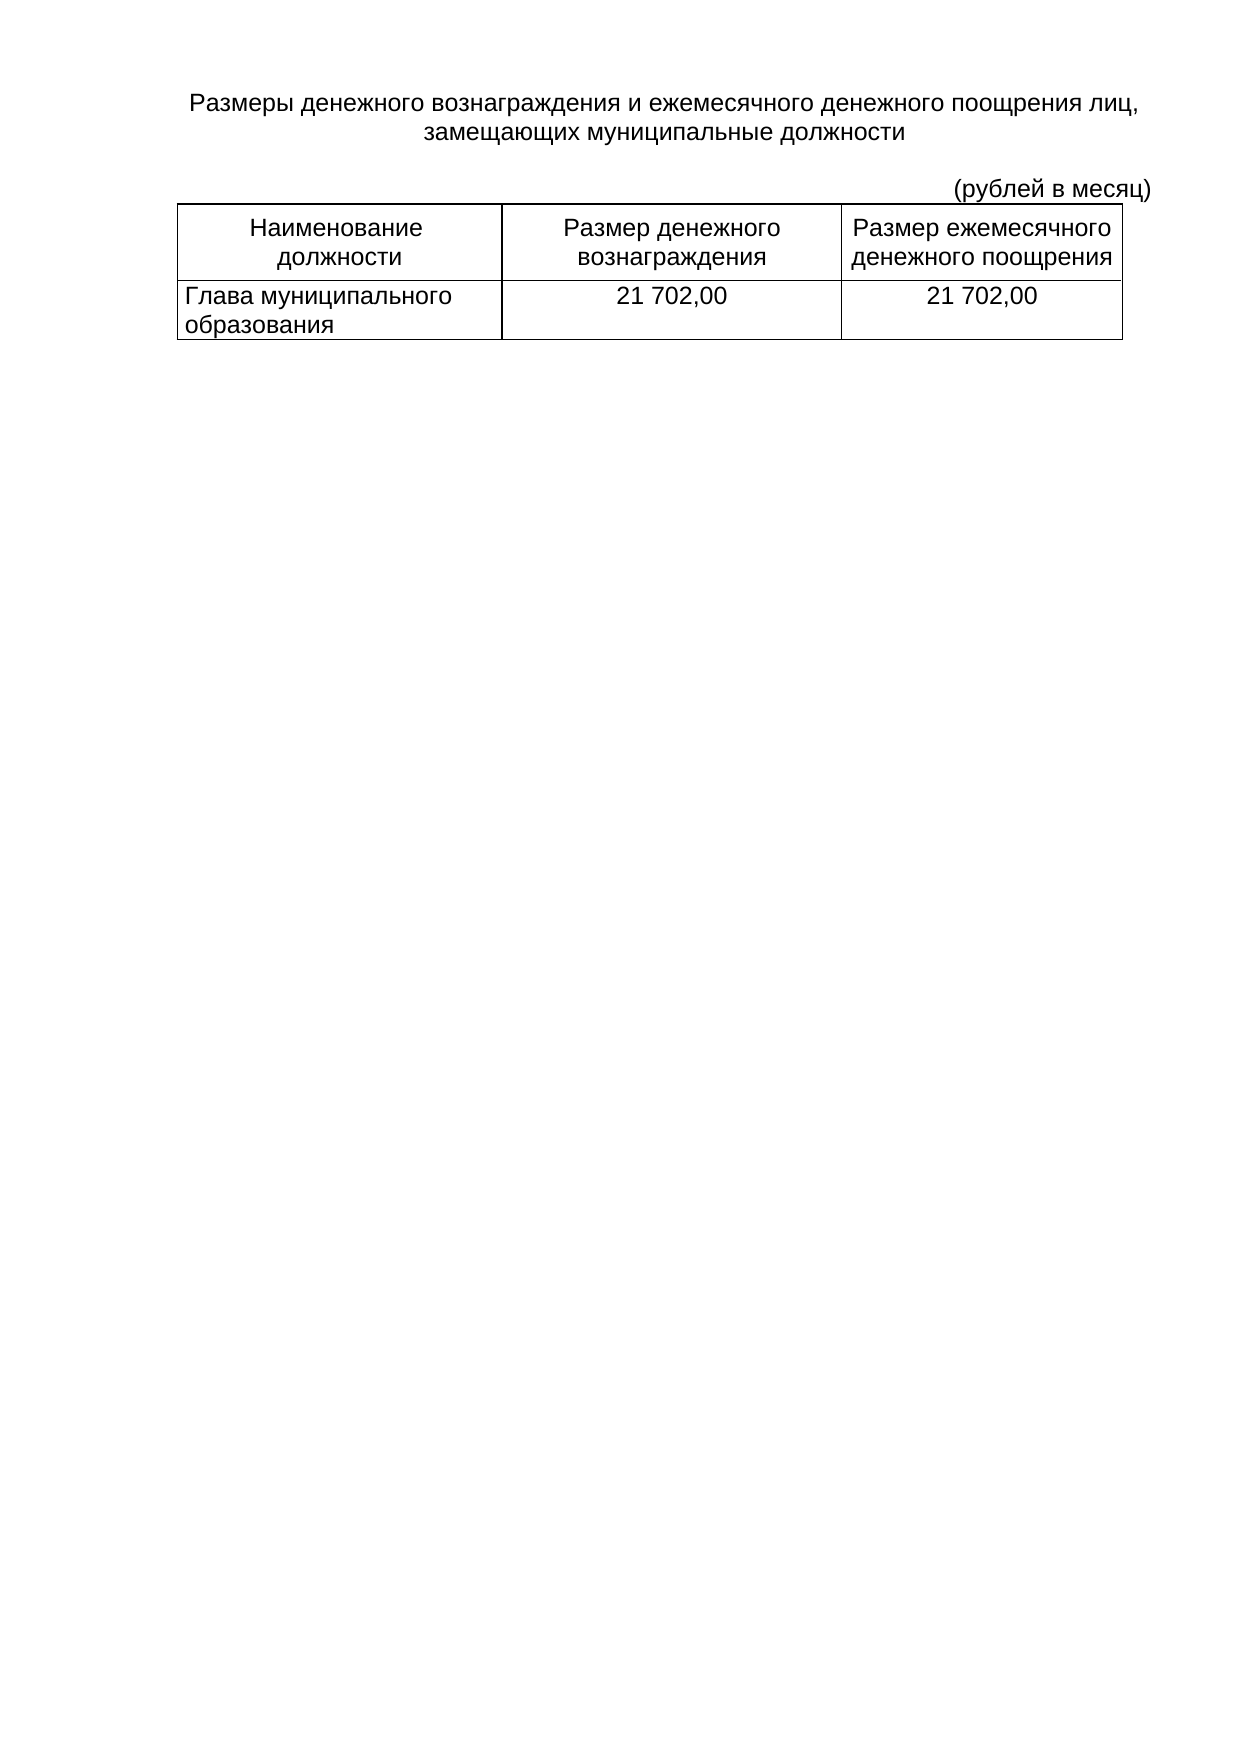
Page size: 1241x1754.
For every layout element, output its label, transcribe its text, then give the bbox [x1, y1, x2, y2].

table_cell 21 702,00 [503, 281, 841, 338]
table_cell 21 702,00 [842, 280, 1122, 338]
text (рублей в месяц) [177, 174, 1152, 203]
text Размеры денежного вознаграждения и ежемесячного денежного поощрения лиц, замещающих муниципальные должности [177, 88, 1152, 145]
table_header Размер денежного вознаграждения [503, 205, 841, 279]
table_header Размер ежемесячного денежного поощрения [842, 205, 1122, 279]
table_header Наименование должности [178, 205, 501, 279]
table_cell Глава муниципального образования [178, 281, 501, 338]
